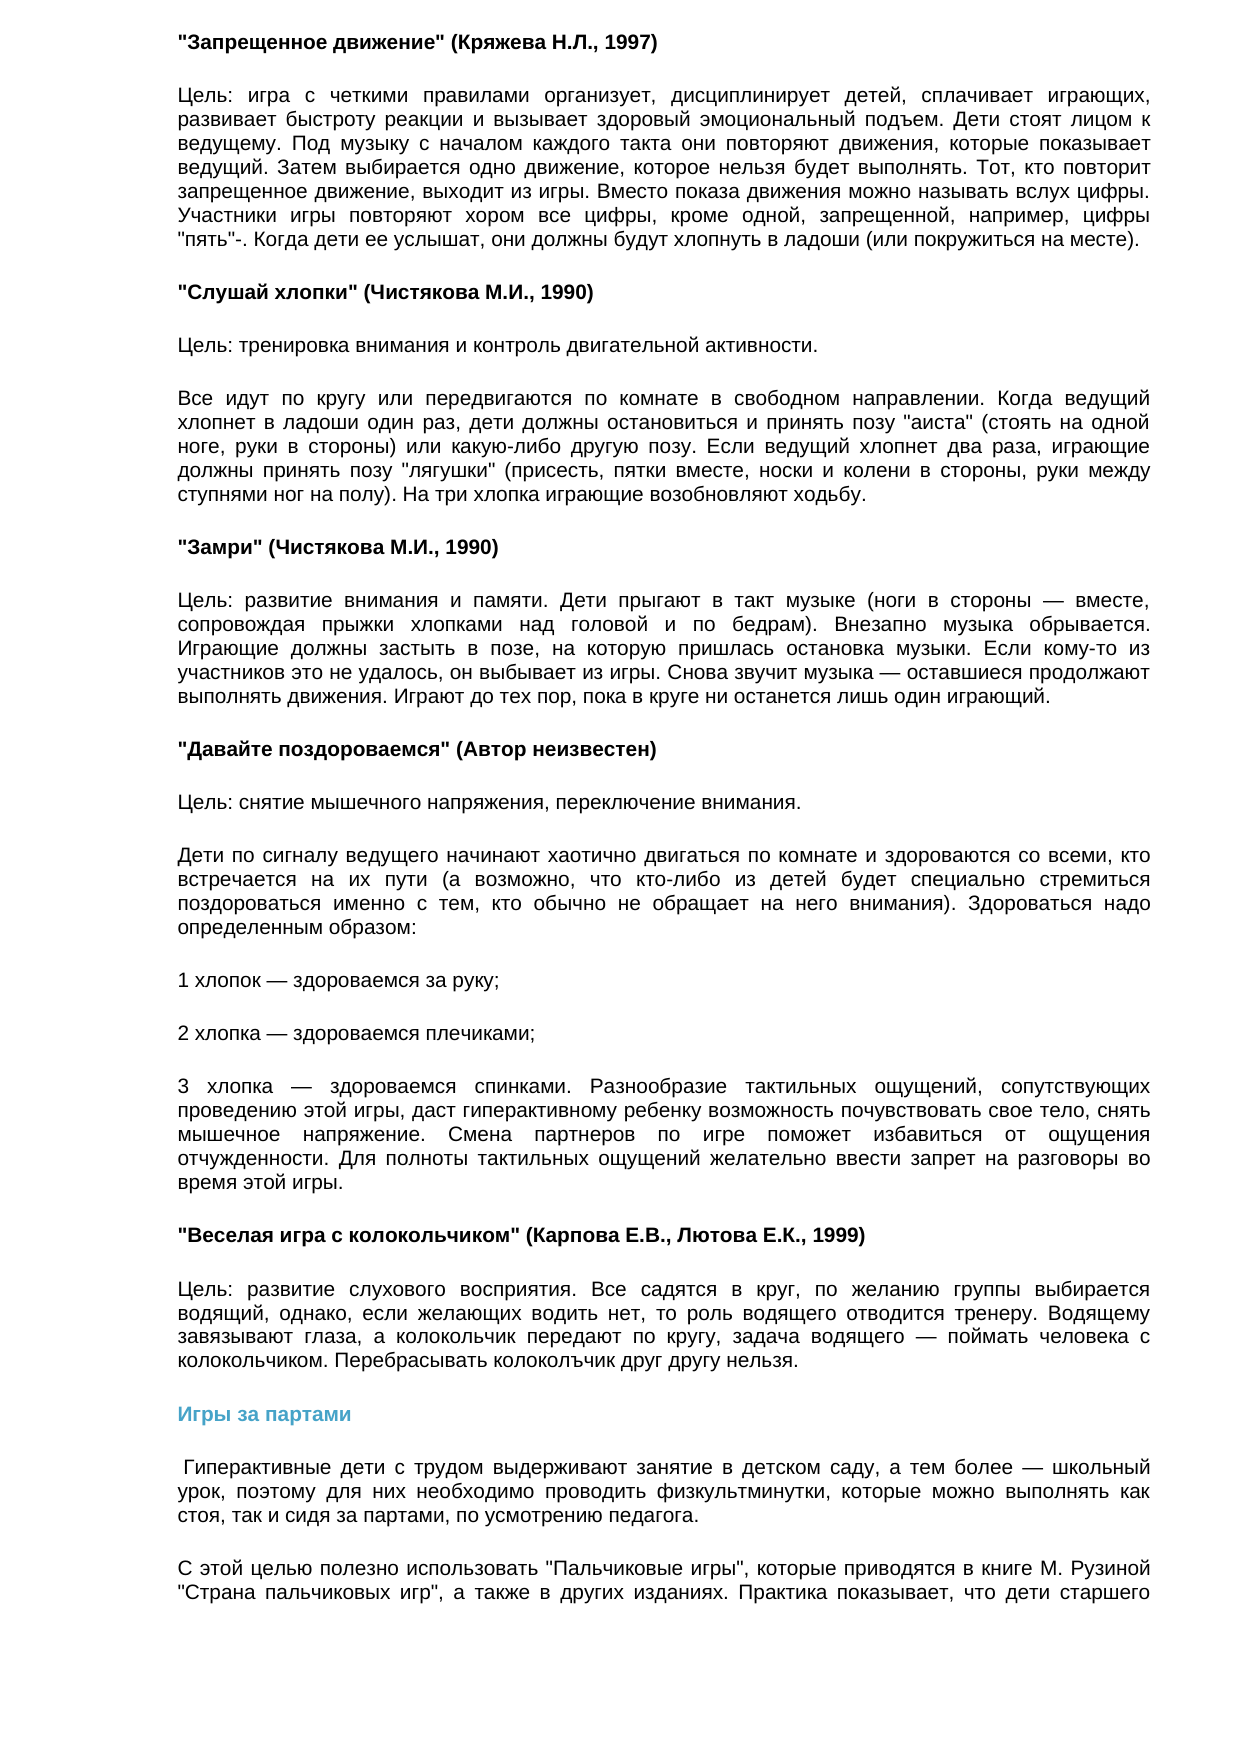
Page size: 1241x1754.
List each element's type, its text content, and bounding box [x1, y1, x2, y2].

text Все идут по кругу или передвигаются по комнате в свободном направлении. Когда ведущий хлопнет в ладоши один раз, дети должны остановиться и принять позу "аиста" (стоять на одной ноге, руки в стороны) или какую-либо другую позу. Если ведущий хлопнет два раза, играющие должны принять позу "лягушки" (присесть, пятки вместе, носки и колени в стороны, руки между ступнями ног на полу). На три хлопка играющие возобновляют ходьбу. [177, 386, 1152, 506]
text "Давайте поздороваемся" (Автор неизвестен) [177, 737, 1152, 761]
text 2 хлопка — здороваемся плечиками; [177, 1021, 1152, 1045]
text "Замри" (Чистякова М.И., 1990) [177, 535, 1152, 559]
text "Слушай хлопки" (Чистякова М.И., 1990) [177, 279, 1152, 303]
text Гиперактивные дети с трудом выдерживают занятие в детском саду, а тем более — школьный урок, поэтому для них необходимо проводить физкультминутки, которые можно выполнять как стоя, так и сидя за партами, по усмотрению педагога. [177, 1454, 1152, 1526]
text "Веселая игра с колокольчиком" (Карпова Е.В., Лютова Е.К., 1999) [177, 1223, 1152, 1247]
text "Запрещенное движение" (Кряжева Н.Л., 1997) [177, 29, 1152, 53]
text Цель: игра с четкими правилами организует, дисциплинирует детей, сплачивает играющих, развивает быстроту реакции и вызывает здоровый эмоциональный подъем. Дети стоят лицом к ведущему. Под музыку с началом каждого такта они повторяют движения, которые показывает ведущий. Затем выбирается одно движение, которое нельзя будет выполнять. Тот, кто повторит запрещенное движение, выходит из игры. Вместо показа движения можно называть вслух цифры. Участники игры повторяют хором все цифры, кроме одной, запрещенной, например, цифры "пять"-. Когда дети ее услышат, они должны будут хлопнуть в ладоши (или покружиться на месте). [177, 83, 1152, 250]
text Цель: развитие внимания и памяти. Дети прыгают в такт музыке (ноги в стороны — вместе, сопровождая прыжки хлопками над головой и по бедрам). Внезапно музыка обрывается. Играющие должны застыть в позе, на которую пришлась остановка музыки. Если кому-то из участников это не удалось, он выбывает из игры. Снова звучит музыка — оставшиеся продолжают выполнять движения. Играют до тех пор, пока в круге ни останется лишь один играющий. [177, 588, 1152, 708]
text Игры за партами [177, 1401, 1152, 1425]
text Цель: снятие мышечного напряжения, переключение внимания. [177, 790, 1152, 814]
text 3 хлопка — здороваемся спинками. Разнообразие тактильных ощущений, сопутствующих проведению этой игры, даст гиперактивному ребенку возможность почувствовать свое тело, снять мышечное напряжение. Смена партнеров по игре поможет избавиться от ощущения отчужденности. Для полноты тактильных ощущений желательно ввести запрет на разговоры во время этой игры. [177, 1074, 1152, 1194]
text Цель: развитие слухового восприятия. Все садятся в круг, по желанию группы выбирается водящий, однако, если желающих водить нет, то роль водящего отводится тренеру. Водящему завязывают глаза, а колокольчик передают по кругу, задача водящего — поймать человека с колокольчиком. Перебрасывать колоколъчик друг другу нельзя. [177, 1276, 1152, 1372]
text Цель: тренировка внимания и контроль двигательной активности. [177, 333, 1152, 357]
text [177, 1556, 1152, 1603]
text Дети по сигналу ведущего начинают хаотично двигаться по комнате и здороваются со всеми, кто встречается на их пути (а возможно, что кто-либо из детей будет специально стремиться поздороваться именно с тем, кто обычно не обращает на него внимания). Здороваться надо определенным образом: [177, 843, 1152, 939]
text 1 хлопок — здороваемся за руку; [177, 968, 1152, 992]
